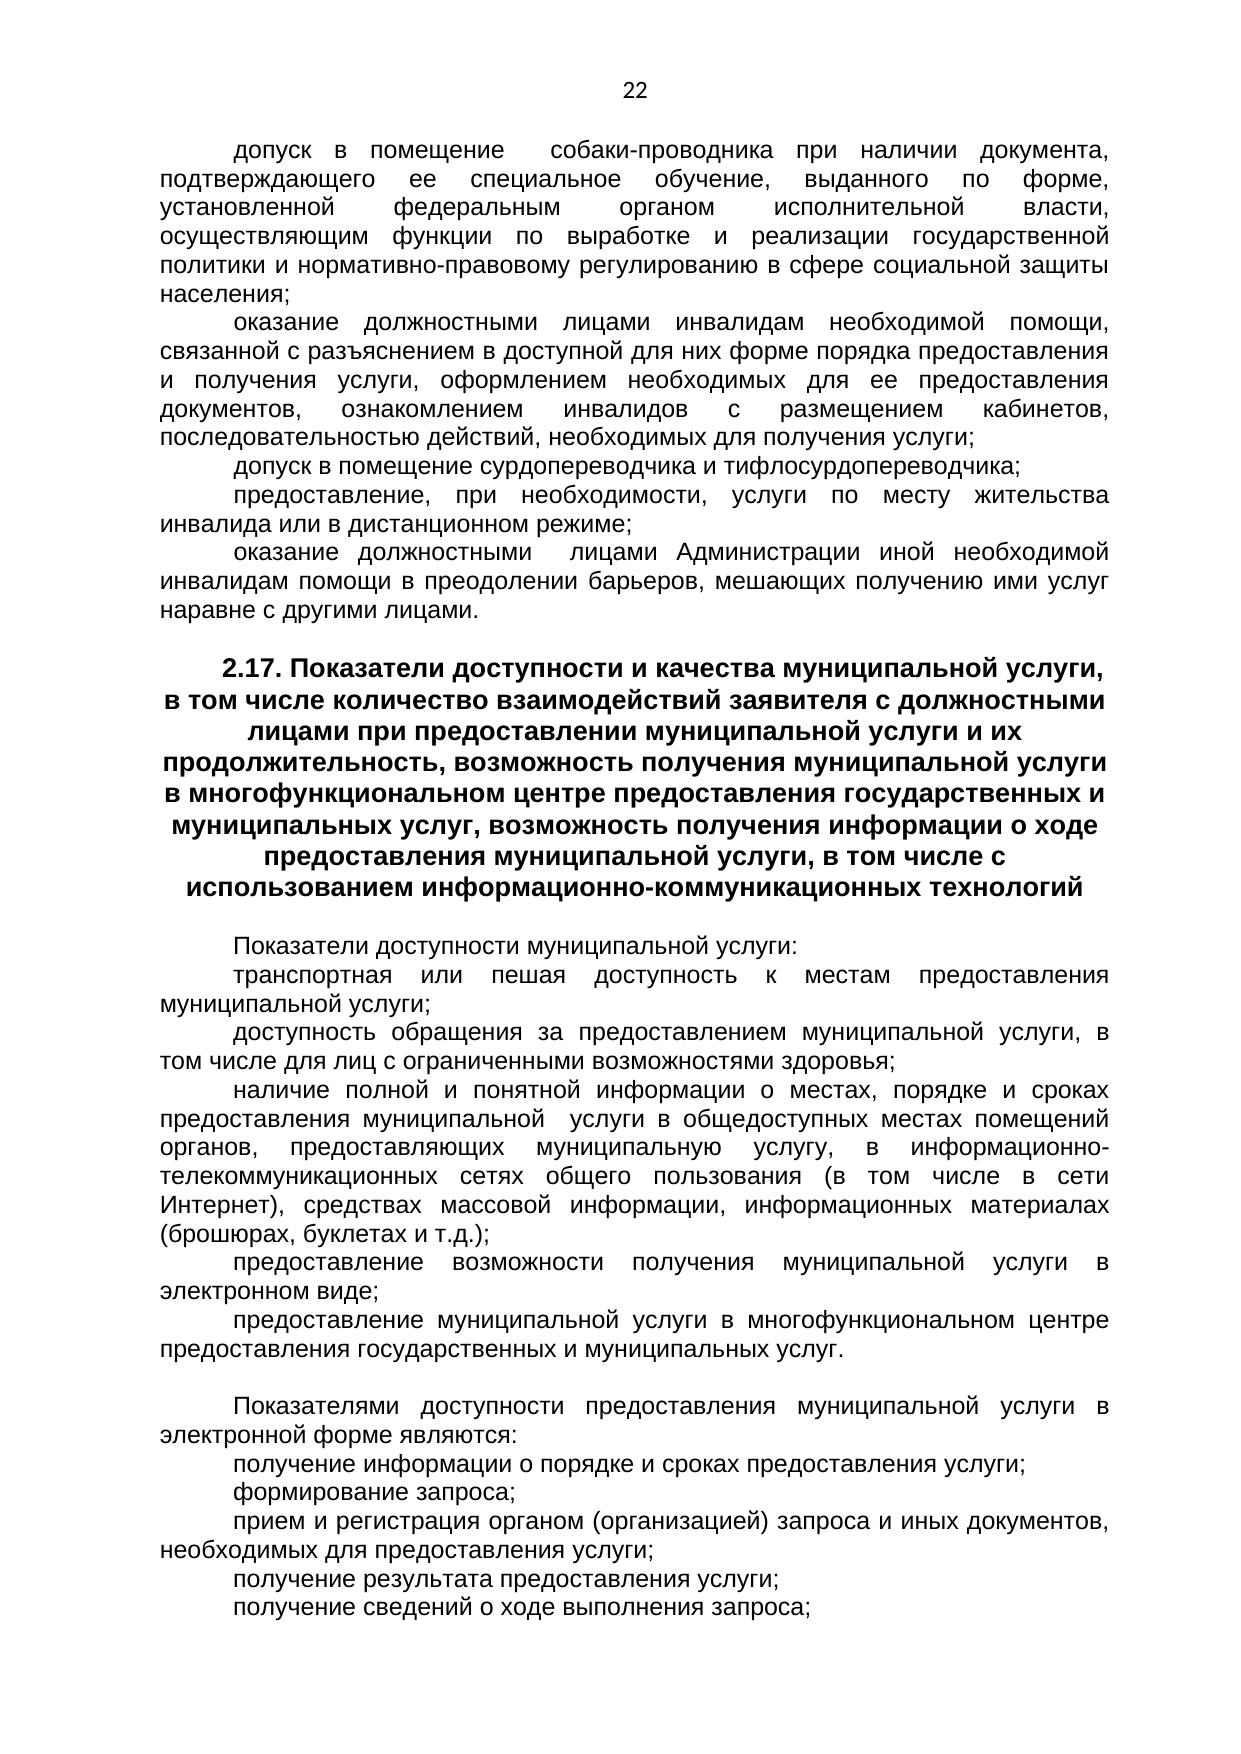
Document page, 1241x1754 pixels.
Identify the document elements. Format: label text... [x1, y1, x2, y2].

text доступность обращения за предоставлением муниципальной услуги, в том числе для лиц с ограниченными возможностями здоровья; [159, 1017, 1110, 1075]
text допуск в помещение собаки-проводника при наличии документа, подтверждающего ее специальное обучение, выданного по форме, установленной федеральным органом исполнительной власти, осуществляющим функции по выработке и реализации государственной политики и нормативно-правовому регулированию в сфере социальной защиты населения; [159, 135, 1110, 307]
text Показатели доступности муниципальной услуги: [159, 931, 1110, 960]
text формирование запроса; [159, 1477, 1110, 1506]
text предоставление возможности получения муниципальной услуги в электронном виде; [159, 1247, 1110, 1305]
text предоставление муниципальной услуги в многофункциональном центре предоставления государственных и муниципальных услуг. [159, 1305, 1110, 1362]
text наличие полной и понятной информации о местах, порядке и сроках предоставления муниципальной услуги в общедоступных местах помещений органов, предоставляющих муниципальную услугу, в информационно-телекоммуникационных сетях общего пользования (в том числе в сети Интернет), средствах массовой информации, информационных материалах (брошюрах, буклетах и т.д.); [159, 1075, 1110, 1247]
text получение информации о порядке и сроках предоставления услуги; [159, 1449, 1110, 1477]
text Показателями доступности предоставления муниципальной услуги в электронной форме являются: [159, 1391, 1110, 1449]
text получение результата предоставления услуги; [159, 1564, 1110, 1592]
text допуск в помещение сурдопереводчика и тифлосурдопереводчика; [159, 451, 1110, 480]
text оказание должностными лицами Администрации иной необходимой инвалидам помощи в преодолении барьеров, мешающих получению ими услуг наравне с другими лицами. [159, 537, 1110, 624]
text получение сведений о ходе выполнения запроса; [159, 1592, 1110, 1621]
text предоставление, при необходимости, услуги по месту жительства инвалида или в дистанционном режиме; [159, 480, 1110, 537]
text 2.17. Показатели доступности и качества муниципальной услуги, в том числе количество взаимодействий заявителя с должностными лицами при предоставлении муниципальной услуги и их продолжительность, возможность получения муниципальной услуги в многофункциональном центре предоставления государственных и муниципальных услуг, возможность получения информации о ходе предоставления муниципальной услуги, в том числе с использованием информационно-коммуникационных технологий [159, 652, 1110, 902]
text прием и регистрация органом (организацией) запроса и иных документов, необходимых для предоставления услуги; [159, 1506, 1110, 1564]
text транспортная или пешая доступность к местам предоставления муниципальной услуги; [159, 960, 1110, 1017]
text оказание должностными лицами инвалидам необходимой помощи, связанной с разъяснением в доступной для них форме порядка предоставления и получения услуги, оформлением необходимых для ее предоставления документов, ознакомлением инвалидов с размещением кабинетов, последовательностью действий, необходимых для получения услуги; [159, 307, 1110, 451]
